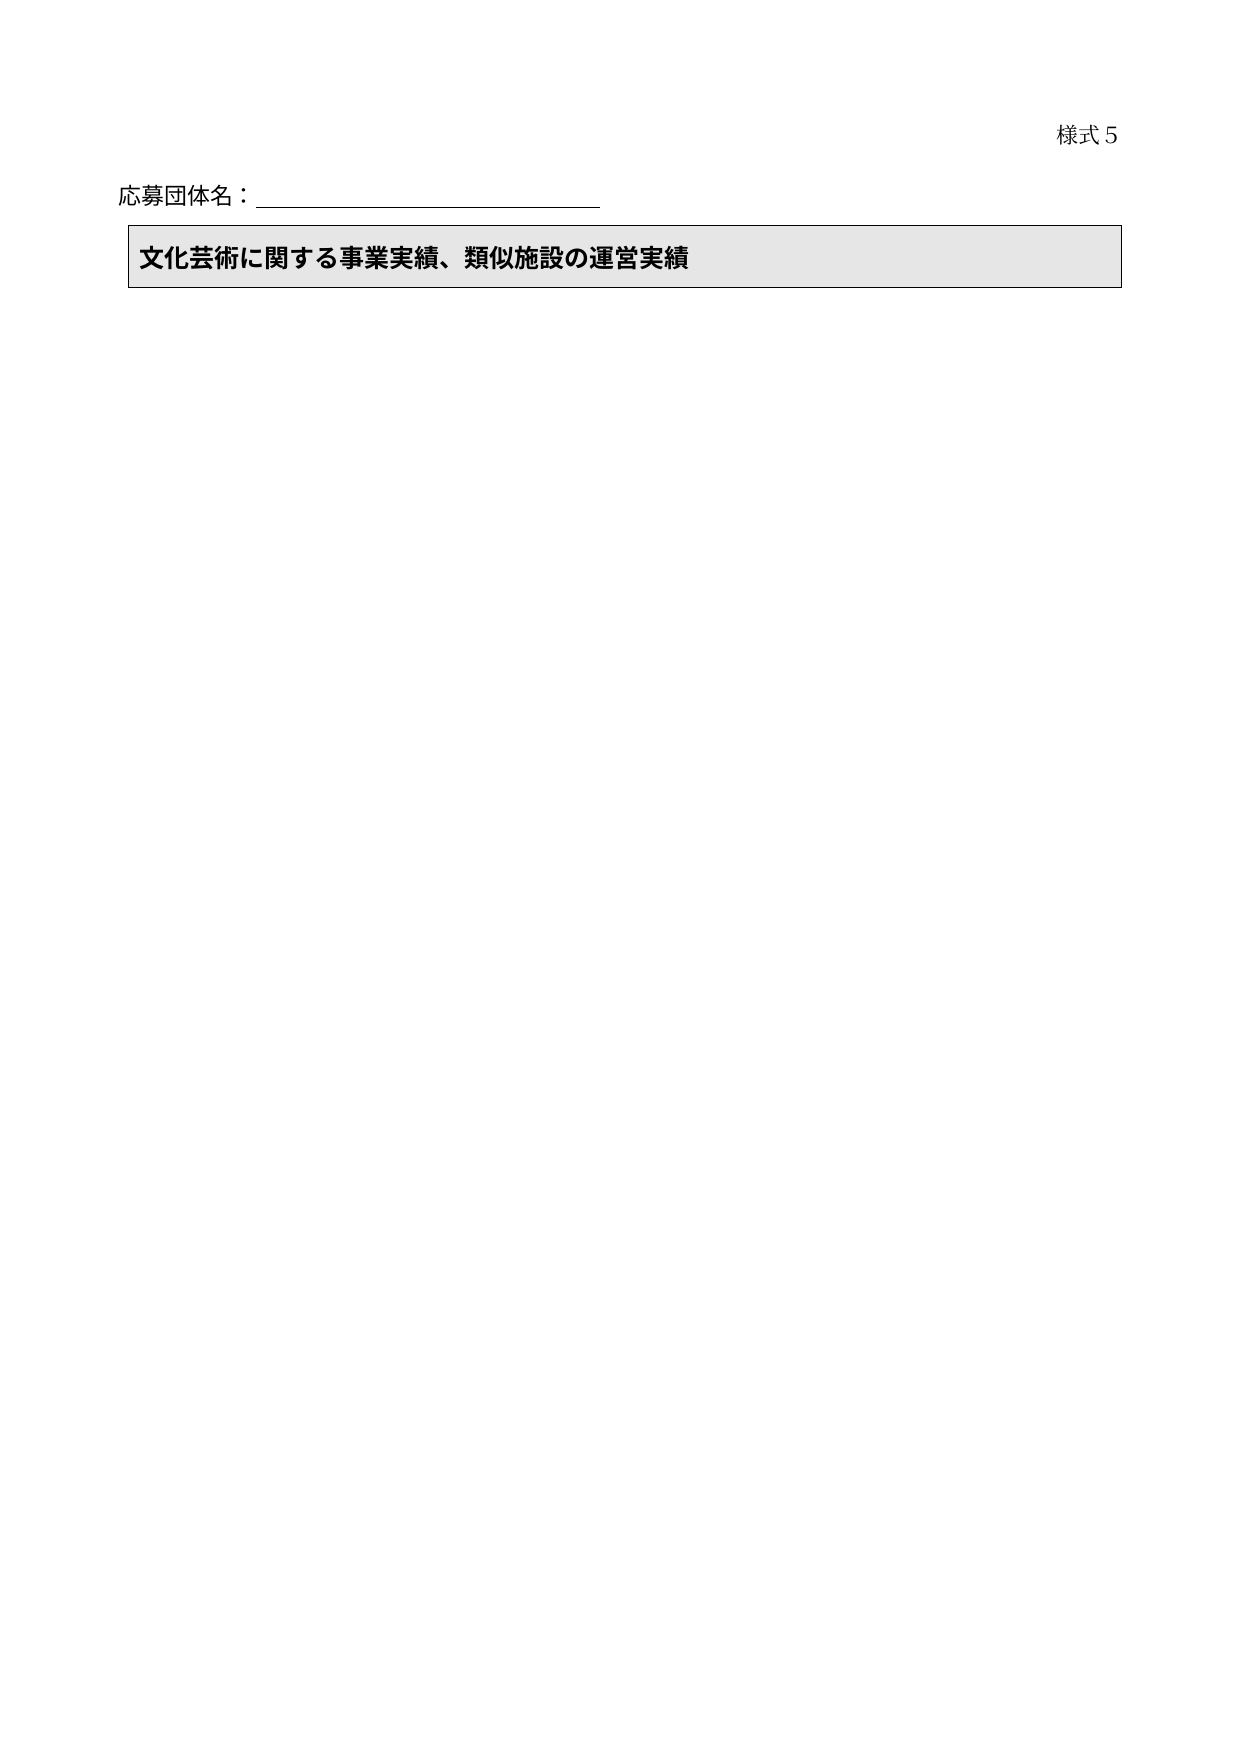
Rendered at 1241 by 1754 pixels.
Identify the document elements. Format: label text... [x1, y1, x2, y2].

text 様式５ [118, 104, 1122, 164]
text 応募団体名： [118, 164, 1122, 225]
table_header 文化芸術に関する事業実績、類似施設の運営実績 [129, 226, 1121, 287]
